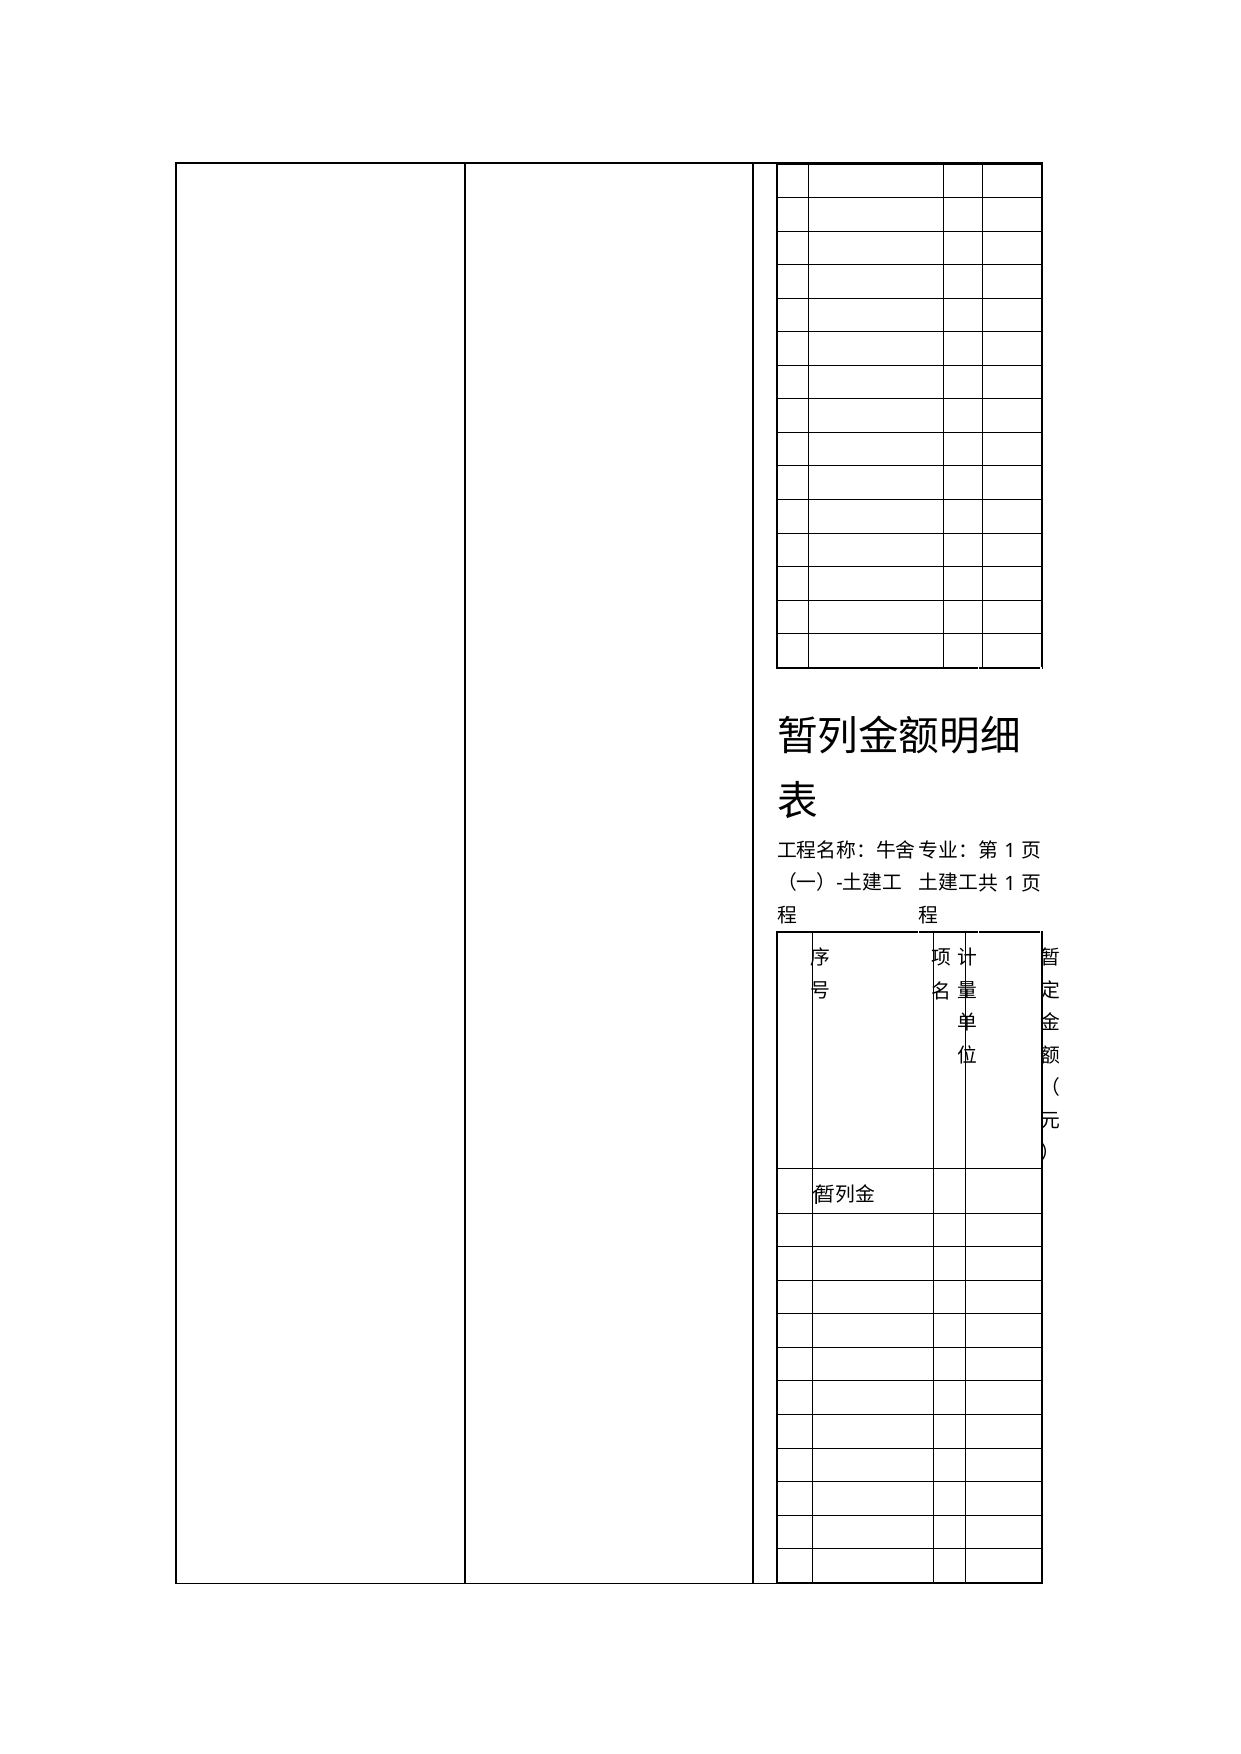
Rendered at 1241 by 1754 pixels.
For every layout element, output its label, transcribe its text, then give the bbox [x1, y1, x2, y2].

table_cell [466, 164, 752, 1583]
table_cell 1 [177, 164, 464, 1583]
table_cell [754, 164, 1041, 1583]
